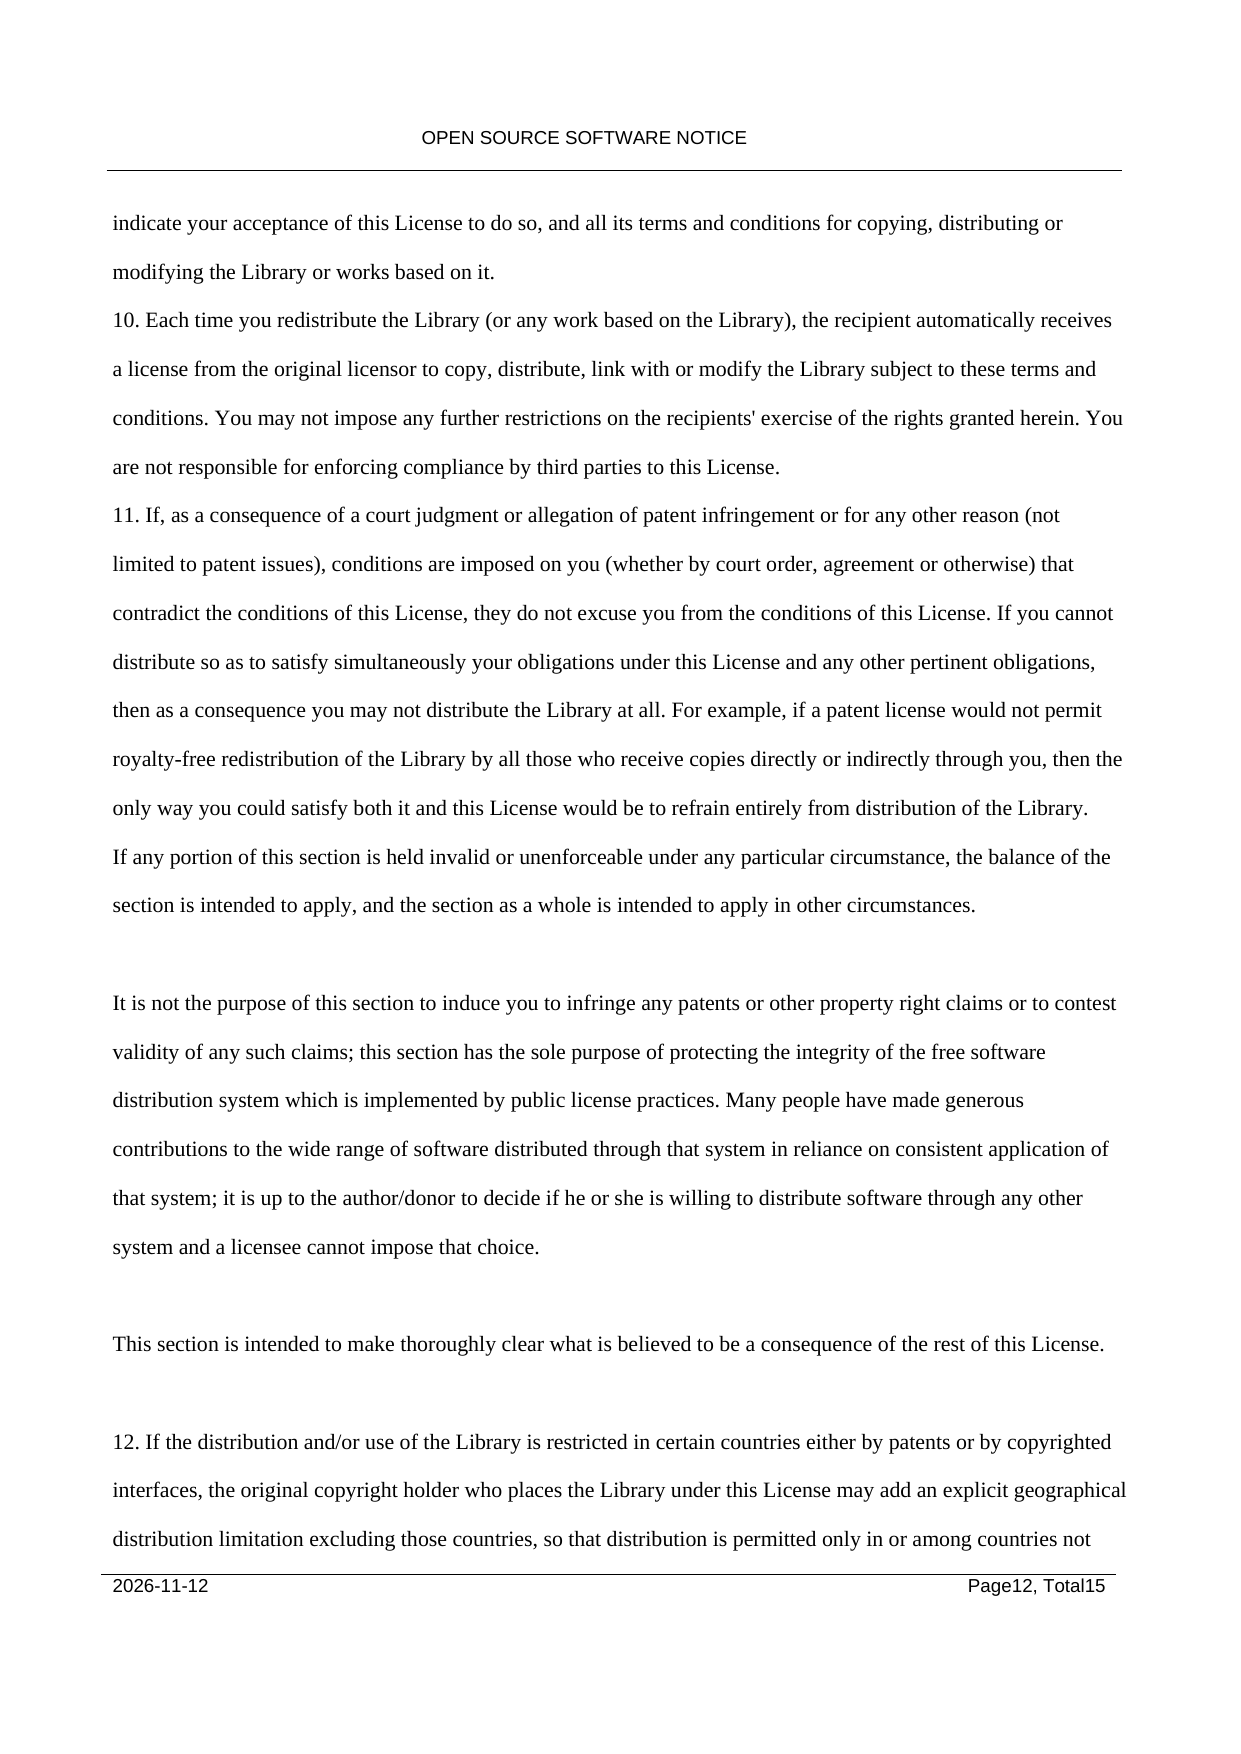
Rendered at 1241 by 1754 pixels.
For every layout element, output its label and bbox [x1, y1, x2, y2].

text [112, 206, 1128, 1555]
